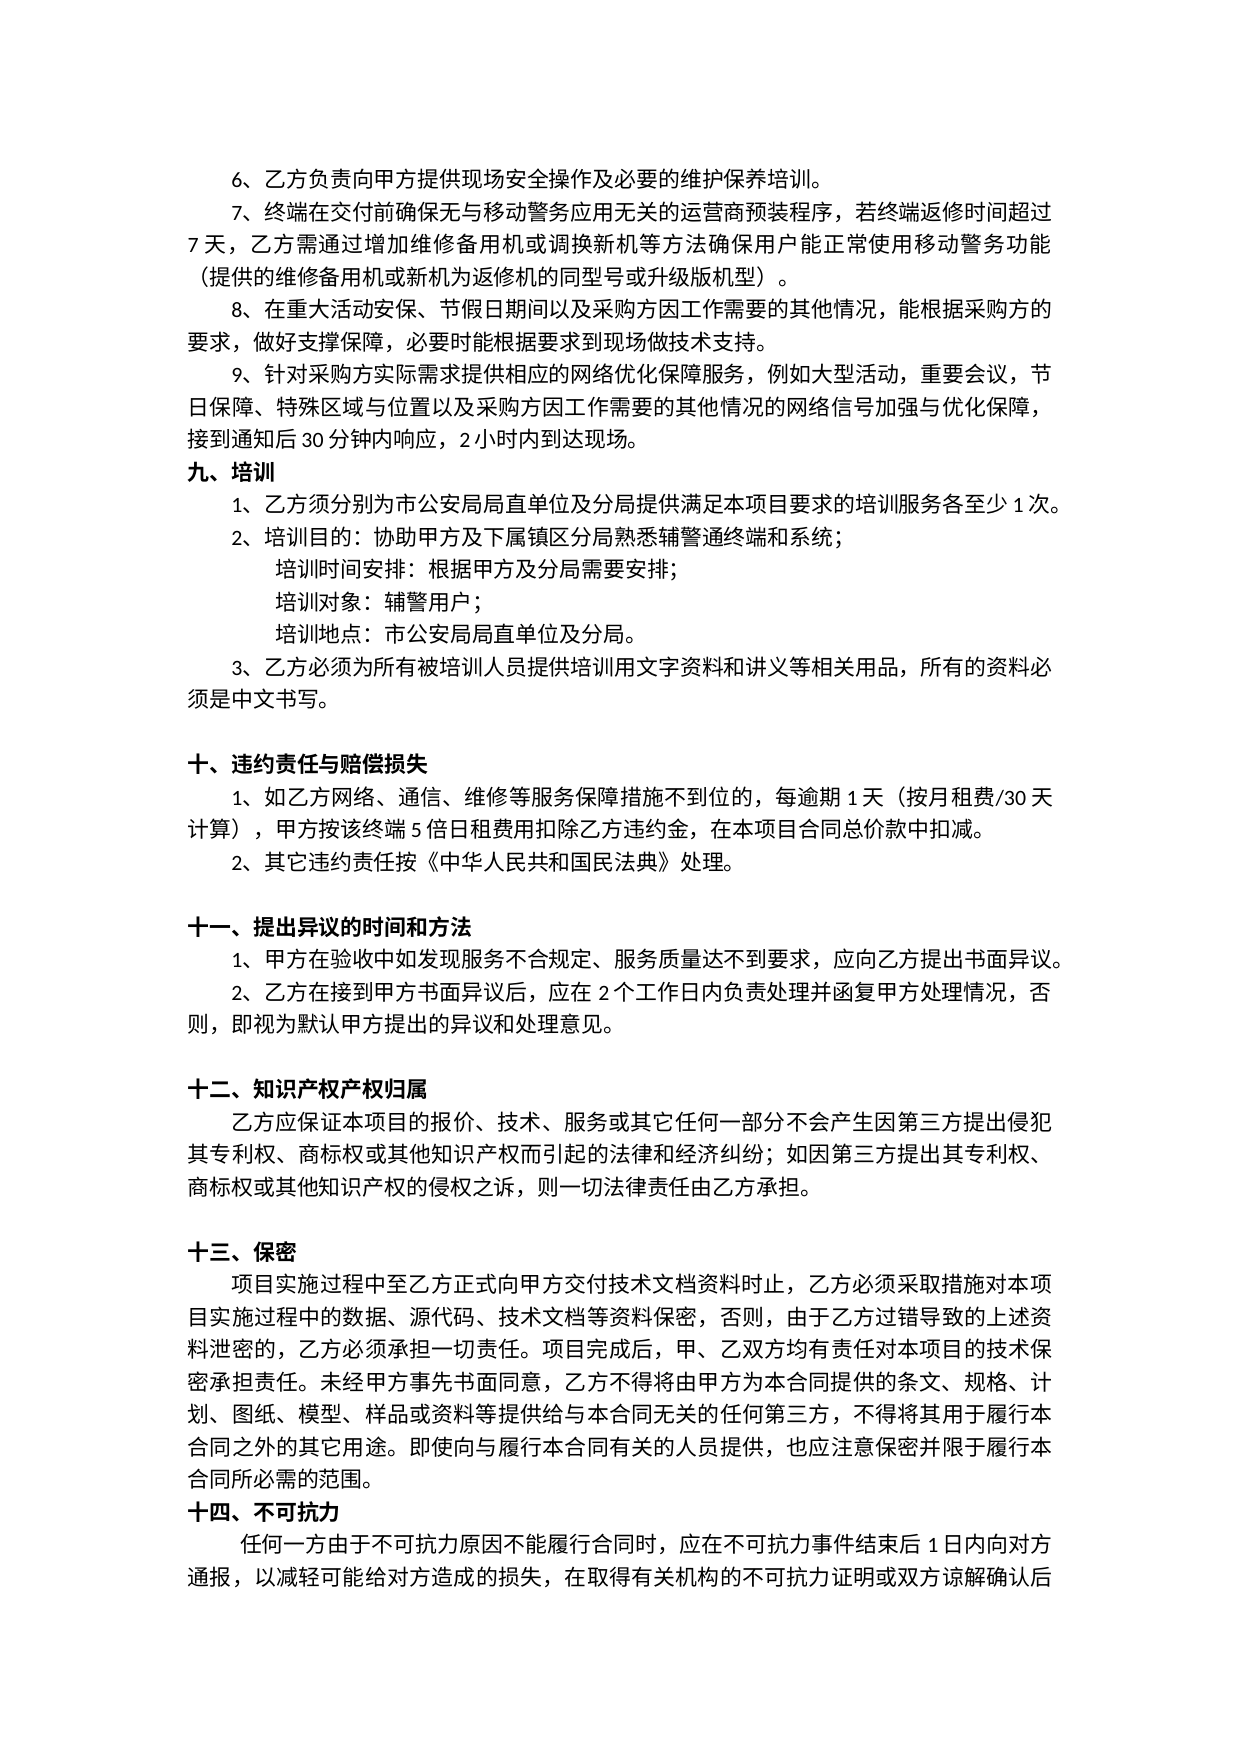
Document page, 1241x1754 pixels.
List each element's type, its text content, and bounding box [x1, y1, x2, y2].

text 6、乙方负责向甲方提供现场安全操作及必要的维护保养培训。 [187, 162, 1053, 194]
text 8、在重大活动安保、节假日期间以及采购方因工作需要的其他情况，能根据采购方的要求，做好支撑保障，必要时能根据要求到现场做技术支持。 [187, 292, 1053, 357]
text 十一、提出异议的时间和方法 [187, 909, 1053, 942]
text 1、乙方须分别为市公安局局直单位及分局提供满足本项目要求的培训服务各至少1次。 [187, 487, 1053, 519]
text 培训时间安排：根据甲方及分局需要安排； [187, 552, 1053, 584]
text 培训地点：市公安局局直单位及分局。 [187, 617, 1053, 649]
text 十、违约责任与赔偿损失 [187, 747, 1053, 779]
text 十三、保密 [187, 1234, 1053, 1267]
text 9、针对采购方实际需求提供相应的网络优化保障服务，例如大型活动，重要会议，节日保障、特殊区域与位置以及采购方因工作需要的其他情况的网络信号加强与优化保障，接到通知后30分钟内响应，2小时内到达现场。 [187, 357, 1053, 454]
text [187, 1527, 1053, 1592]
text 3、乙方必须为所有被培训人员提供培训用文字资料和讲义等相关用品，所有的资料必须是中文书写。 [187, 649, 1053, 714]
text 2、其它违约责任按《中华人民共和国民法典》处理。 [187, 844, 1053, 877]
text 乙方应保证本项目的报价、技术、服务或其它任何一部分不会产生因第三方提出侵犯其专利权、商标权或其他知识产权而引起的法律和经济纠纷；如因第三方提出其专利权、商标权或其他知识产权的侵权之诉，则一切法律责任由乙方承担。 [187, 1104, 1053, 1202]
text 项目实施过程中至乙方正式向甲方交付技术文档资料时止，乙方必须采取措施对本项目实施过程中的数据、源代码、技术文档等资料保密，否则，由于乙方过错导致的上述资料泄密的，乙方必须承担一切责任。项目完成后，甲、乙双方均有责任对本项目的技术保密承担责任。未经甲方事先书面同意，乙方不得将由甲方为本合同提供的条文、规格、计划、图纸、模型、样品或资料等提供给与本合同无关的任何第三方，不得将其用于履行本合同之外的其它用途。即使向与履行本合同有关的人员提供，也应注意保密并限于履行本合同所必需的范围。 [187, 1267, 1053, 1494]
text 培训对象：辅警用户； [187, 584, 1053, 617]
text 十四、不可抗力 [187, 1494, 1053, 1527]
text 2、培训目的：协助甲方及下属镇区分局熟悉辅警通终端和系统； [187, 519, 1053, 552]
text 7、终端在交付前确保无与移动警务应用无关的运营商预装程序，若终端返修时间超过7天，乙方需通过增加维修备用机或调换新机等方法确保用户能正常使用移动警务功能（提供的维修备用机或新机为返修机的同型号或升级版机型）。 [187, 194, 1053, 292]
text 十二、知识产权产权归属 [187, 1072, 1053, 1104]
text 1、甲方在验收中如发现服务不合规定、服务质量达不到要求，应向乙方提出书面异议。 [187, 942, 1053, 974]
text 2、乙方在接到甲方书面异议后，应在2个工作日内负责处理并函复甲方处理情况，否则，即视为默认甲方提出的异议和处理意见。 [187, 974, 1053, 1039]
text 九、培训 [187, 454, 1053, 487]
text 1、如乙方网络、通信、维修等服务保障措施不到位的，每逾期1天（按月租费/30天计算），甲方按该终端5倍日租费用扣除乙方违约金，在本项目合同总价款中扣减。 [187, 779, 1053, 844]
